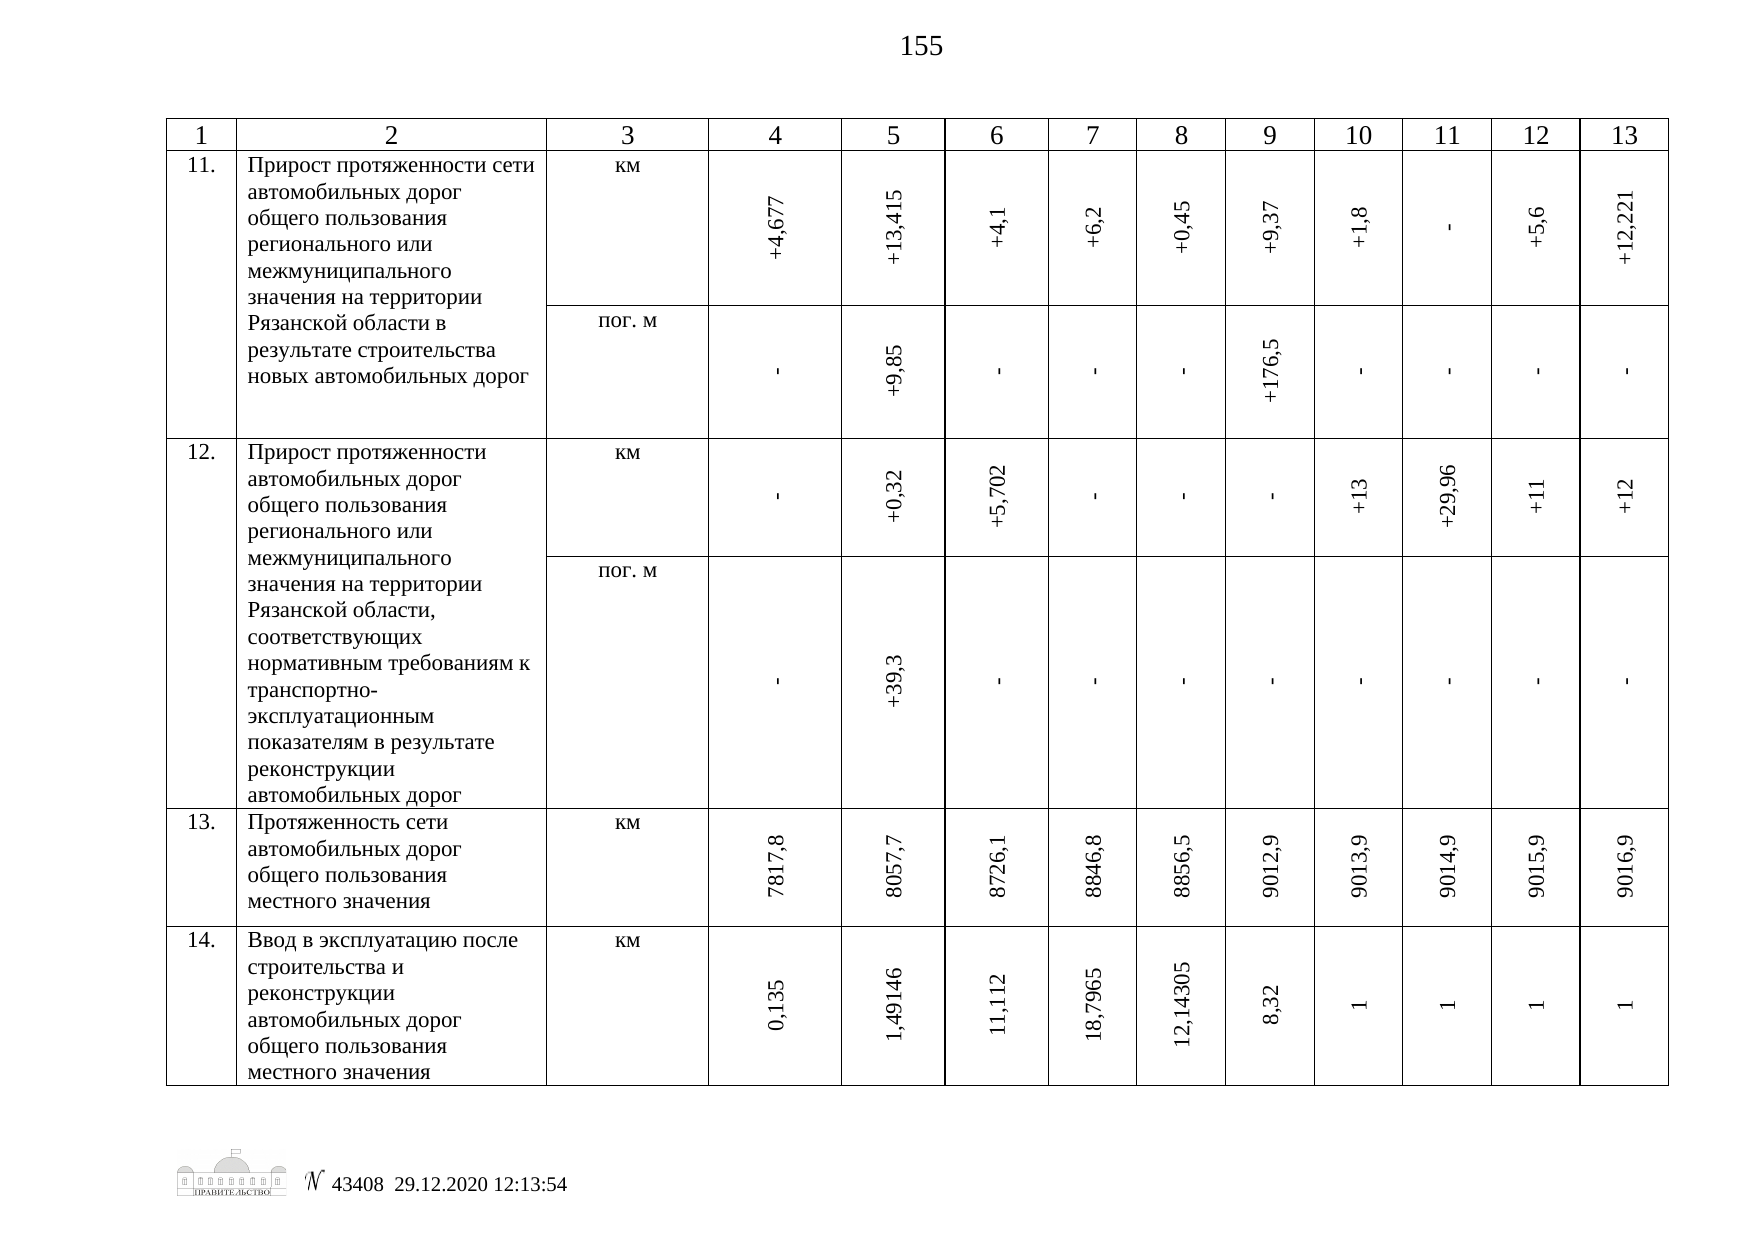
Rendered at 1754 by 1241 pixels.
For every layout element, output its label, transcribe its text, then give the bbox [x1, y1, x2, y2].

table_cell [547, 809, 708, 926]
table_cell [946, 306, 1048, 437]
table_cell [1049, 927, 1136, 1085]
table_header 8 [1137, 119, 1225, 150]
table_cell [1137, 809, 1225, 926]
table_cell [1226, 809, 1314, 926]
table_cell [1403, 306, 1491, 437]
table_header 11 [1403, 119, 1491, 150]
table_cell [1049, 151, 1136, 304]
table_header 12 [1492, 119, 1579, 150]
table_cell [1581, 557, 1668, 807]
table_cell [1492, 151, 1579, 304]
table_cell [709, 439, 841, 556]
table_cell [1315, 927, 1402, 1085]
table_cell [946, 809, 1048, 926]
table_header 2 [237, 119, 546, 150]
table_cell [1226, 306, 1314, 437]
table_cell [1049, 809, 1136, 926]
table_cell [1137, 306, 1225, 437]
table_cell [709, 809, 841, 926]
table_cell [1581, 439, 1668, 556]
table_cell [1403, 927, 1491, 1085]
table_header 5 [842, 119, 944, 150]
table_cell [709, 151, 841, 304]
table_header 4 [709, 119, 841, 150]
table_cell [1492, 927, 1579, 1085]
table_header 1 [167, 119, 236, 150]
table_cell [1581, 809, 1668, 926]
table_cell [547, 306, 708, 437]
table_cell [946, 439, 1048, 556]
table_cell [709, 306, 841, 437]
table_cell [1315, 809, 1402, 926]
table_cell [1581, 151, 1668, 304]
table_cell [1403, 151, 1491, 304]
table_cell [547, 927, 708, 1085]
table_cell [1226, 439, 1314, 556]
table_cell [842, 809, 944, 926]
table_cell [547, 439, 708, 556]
table_header 6 [946, 119, 1048, 150]
table_header 13 [1581, 119, 1668, 150]
table_header 3 [547, 119, 708, 150]
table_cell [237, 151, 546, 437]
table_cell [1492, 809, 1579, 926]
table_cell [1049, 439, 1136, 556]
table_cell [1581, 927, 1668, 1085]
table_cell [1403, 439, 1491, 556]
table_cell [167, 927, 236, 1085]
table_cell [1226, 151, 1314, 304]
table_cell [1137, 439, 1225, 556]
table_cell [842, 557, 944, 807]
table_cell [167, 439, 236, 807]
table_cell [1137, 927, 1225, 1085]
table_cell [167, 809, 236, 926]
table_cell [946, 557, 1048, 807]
table_header 9 [1226, 119, 1314, 150]
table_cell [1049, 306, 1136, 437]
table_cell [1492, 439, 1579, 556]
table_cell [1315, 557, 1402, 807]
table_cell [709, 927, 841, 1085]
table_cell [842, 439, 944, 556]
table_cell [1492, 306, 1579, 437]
table_header 10 [1315, 119, 1402, 150]
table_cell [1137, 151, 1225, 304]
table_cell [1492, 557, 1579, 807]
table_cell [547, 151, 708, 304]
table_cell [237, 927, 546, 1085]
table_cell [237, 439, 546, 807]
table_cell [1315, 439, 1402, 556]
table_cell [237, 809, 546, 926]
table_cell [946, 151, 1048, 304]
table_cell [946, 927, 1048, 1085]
picture [177, 1149, 287, 1196]
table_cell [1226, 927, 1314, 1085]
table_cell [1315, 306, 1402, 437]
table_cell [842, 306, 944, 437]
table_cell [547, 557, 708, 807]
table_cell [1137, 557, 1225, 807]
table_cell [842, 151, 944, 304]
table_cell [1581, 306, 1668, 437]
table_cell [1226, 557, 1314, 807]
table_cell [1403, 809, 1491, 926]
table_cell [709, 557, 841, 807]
table_header 7 [1049, 119, 1136, 150]
picture [300, 1167, 329, 1192]
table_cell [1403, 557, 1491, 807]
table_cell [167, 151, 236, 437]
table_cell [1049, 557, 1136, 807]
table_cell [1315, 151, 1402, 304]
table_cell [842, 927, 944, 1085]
